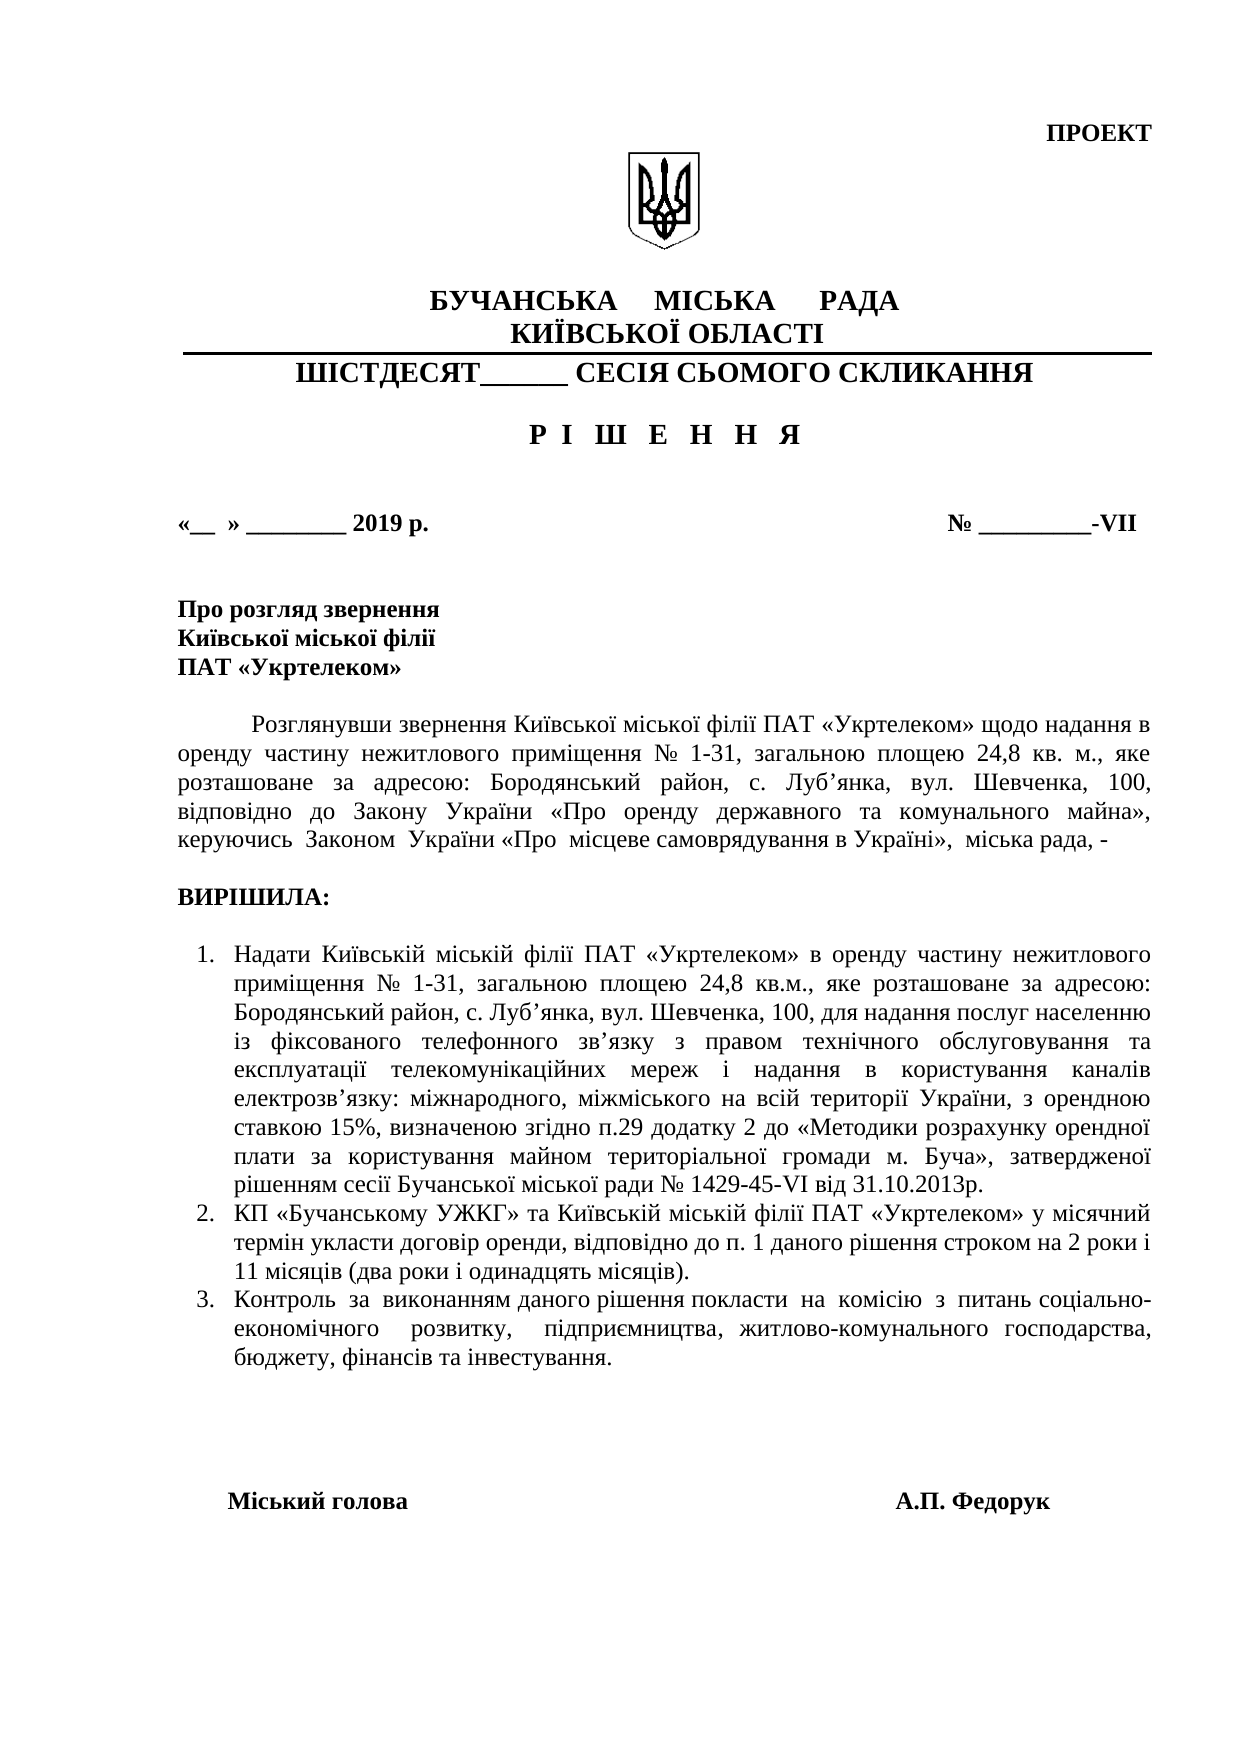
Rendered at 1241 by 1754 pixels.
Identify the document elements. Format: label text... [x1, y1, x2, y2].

list Надати Київській міській філії ПАТ «Укртелеком» в оренду частину нежитлового приміщення № 1-31, загальною площею 24,8 кв.м., яке розташоване за адресою: Бородянський район, с. Луб’янка, вул. Шевченка, 100, для надання послуг населенню із фіксованого телефонного зв’язку з правом технічного обслуговування та експлуатації телекомунікаційних мереж і надання в користування каналів електрозв’язку: міжнародного, міжміського на всій території України, з орендною ставкою 15%, визначеною згідно п.29 додатку 2 до «Методики розрахунку орендної плати за користування майном територіальної громади м. Буча», затвердженої рішенням сесії Бучанської міської ради № 1429-45-VI від 31.10.2013р. [196, 939, 1152, 1198]
list Контроль за виконанням даного рішення покласти на комісію з питань соціально-економічного розвитку, підприємництва, житлово-комунального господарства, бюджету, фінансів та інвестування. [196, 1284, 1152, 1371]
text Київської міської філії [177, 623, 1152, 652]
text ШІСТДЕСЯТ______ СЕСІЯ СЬОМОГО СКЛИКАННЯ [177, 355, 1152, 388]
text ВИРІШИЛА: [177, 882, 1152, 911]
list КП «Бучанському УЖКГ» та Київській міській філії ПАТ «Укртелеком» у місячний термін укласти договір оренди, відповідно до п. 1 даного рішення строком на 2 роки і 11 місяців (два роки і одинадцять місяців). [196, 1198, 1152, 1284]
text «__ » ________ 2019 р. № _________-VII [177, 508, 1152, 537]
text Розглянувши звернення Київської міської філії ПАТ «Укртелеком» щодо надання в оренду частину нежитлового приміщення № 1-31, загальною площею 24,8 кв. м., яке розташоване за адресою: Бородянський район, с. Луб’янка, вул. Шевченка, 100, відповідно до Закону України «Про оренду державного та комунального майна», керуючись Законом України «Про місцеве самоврядування в Україні», міська рада, - [177, 709, 1152, 853]
text БУЧАНСЬКА МІСЬКА РАДА [177, 283, 1152, 316]
text Р І Ш Е Н Н Я [177, 417, 1152, 451]
text КИЇВСЬКОЇ ОБЛАСТІ [183, 316, 1152, 352]
text ПАТ «Укртелеком» [177, 652, 1152, 681]
text Про розгляд звернення [177, 594, 1152, 623]
text Міський голова А.П. Федорук [177, 1486, 1152, 1514]
text ПРОЕКТ [215, 118, 1152, 147]
